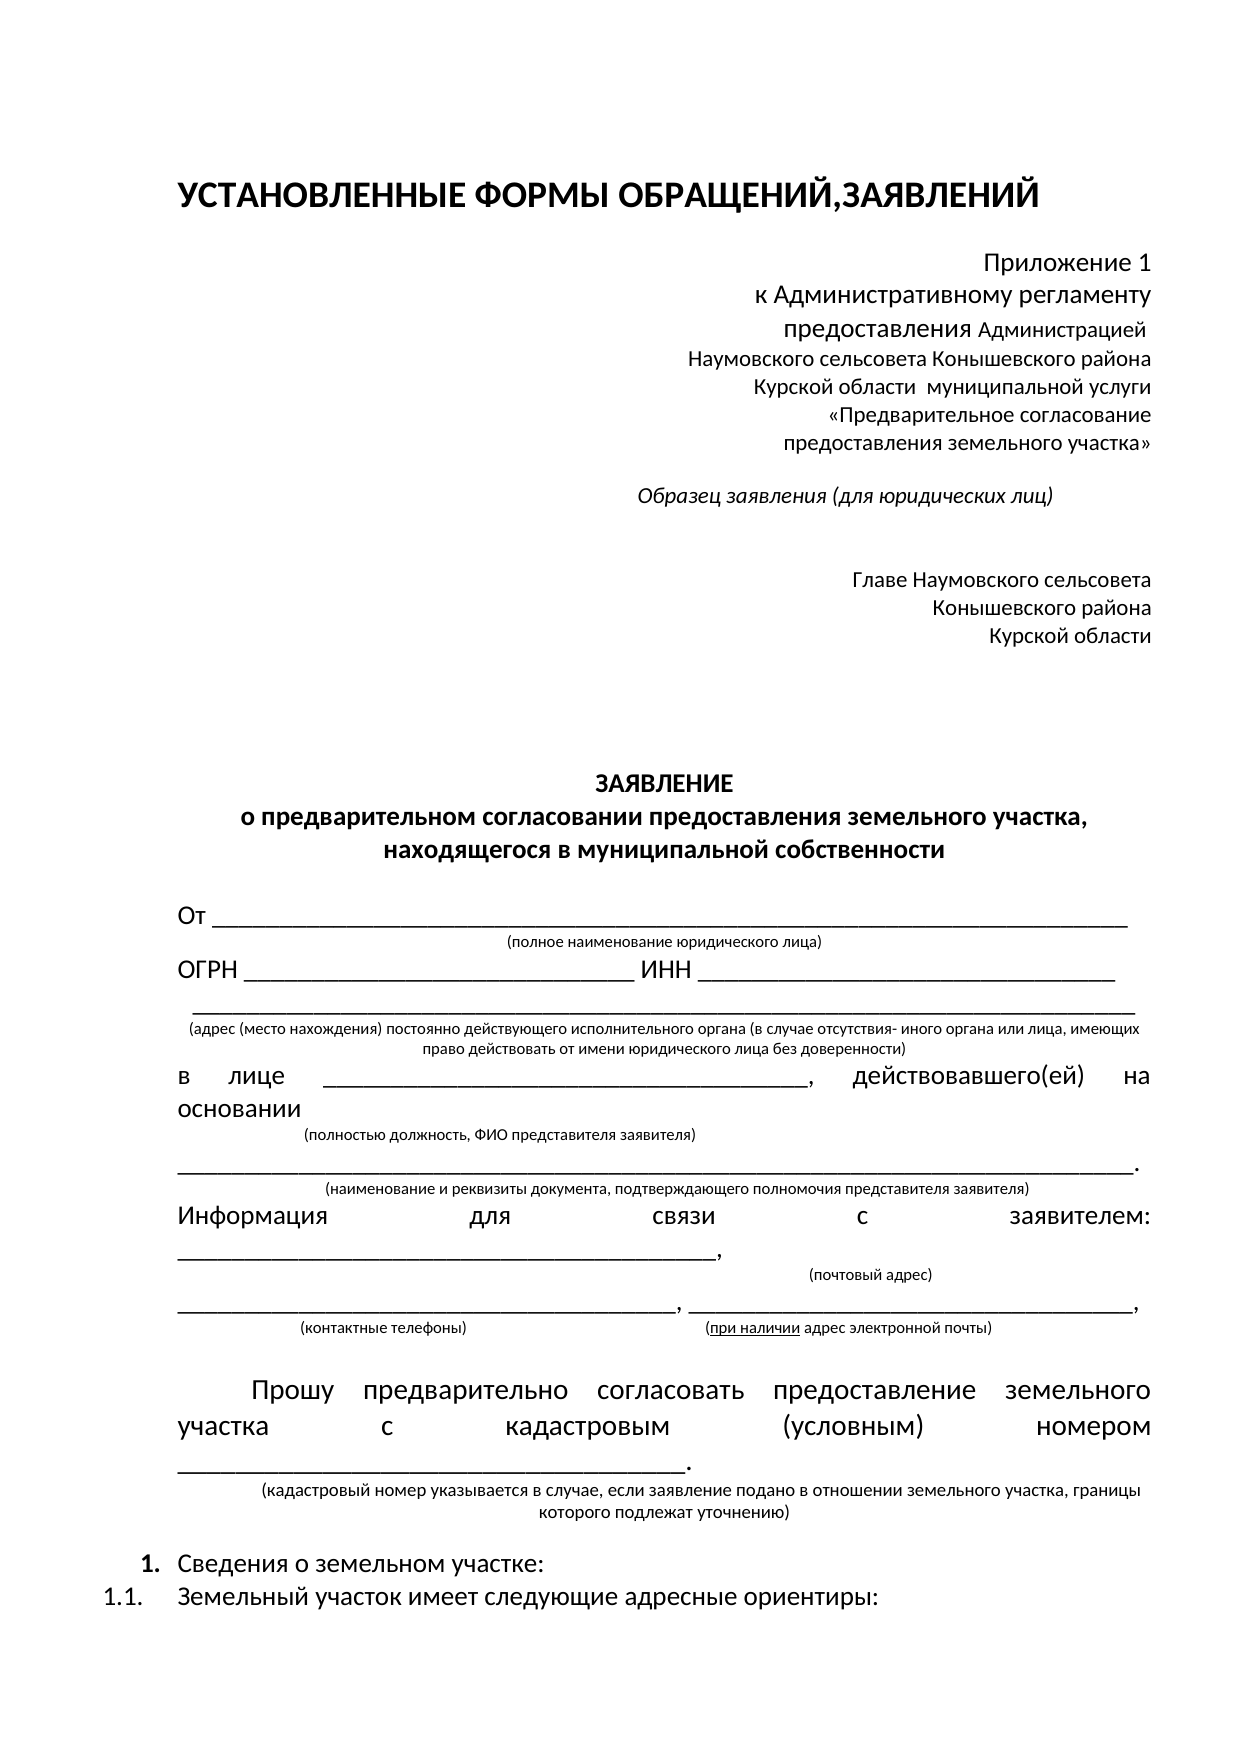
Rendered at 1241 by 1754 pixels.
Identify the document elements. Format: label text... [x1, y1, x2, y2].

text (наименование и реквизиты документа, подтверждающего полномочия представителя заявителя) [177, 1178, 1152, 1198]
text Приложение 1 [177, 245, 1152, 278]
text УСТАНОВЛЕННЫЕ ФОРМЫ ОБРАЩЕНИЙ,ЗАЯВЛЕНИЙ [177, 171, 1152, 217]
text к Административному регламенту [177, 278, 1152, 311]
text Прошу предварительно согласовать предоставление земельного участка с кадастровым (условным) номером ___________________________________. [177, 1371, 1152, 1478]
text Курской области [177, 621, 1152, 649]
text Информация для связи с заявителем: ________________________________________, [177, 1198, 1152, 1264]
list Сведения о земельном участке: [140, 1547, 1152, 1579]
text (адрес (место нахождения) постоянно действующего исполнительного органа (в случае отсутствия- иного органа или лица, имеющих право действовать от имени юридического лица без доверенности) [177, 1018, 1152, 1058]
text в лице ____________________________________, действовавшего(ей) на основании [177, 1058, 1152, 1124]
text «Предварительное согласование [177, 400, 1152, 428]
text предоставления Администрацией [177, 311, 1152, 344]
text о предварительном согласовании предоставления земельного участка, находящегося в муниципальной собственности [177, 799, 1152, 866]
text Наумовского сельсовета Конышевского района [177, 344, 1152, 372]
text (контактные телефоны) (при наличии адрес электронной почты) [177, 1318, 1152, 1338]
text ОГРН _____________________________ ИНН _______________________________ [177, 952, 1152, 985]
text (кадастровый номер указывается в случае, если заявление подано в отношении земельного участка, границы которого подлежат уточнению) [177, 1478, 1152, 1524]
text предоставления земельного участка» [177, 428, 1152, 456]
text _____________________________________, _________________________________, [177, 1284, 1152, 1318]
text Конышевского района [177, 593, 1152, 621]
text Главе Наумовского сельсовета [177, 565, 1152, 593]
text Образец заявления (для юридических лиц) [177, 481, 1152, 509]
text (почтовый адрес) [177, 1264, 1152, 1284]
text _______________________________________________________________________. [177, 1145, 1152, 1178]
text Курской области муниципальной услуги [177, 372, 1152, 400]
text (полное наименование юридического лица) [177, 932, 1152, 952]
text ______________________________________________________________________ [177, 985, 1152, 1018]
text ЗАЯВЛЕНИЕ [177, 766, 1152, 799]
list Земельный участок имеет следующие адресные ориентиры: [102, 1579, 1152, 1613]
text (полностью должность, ФИО представителя заявителя) [177, 1124, 1152, 1145]
text От ____________________________________________________________________ [177, 898, 1152, 932]
